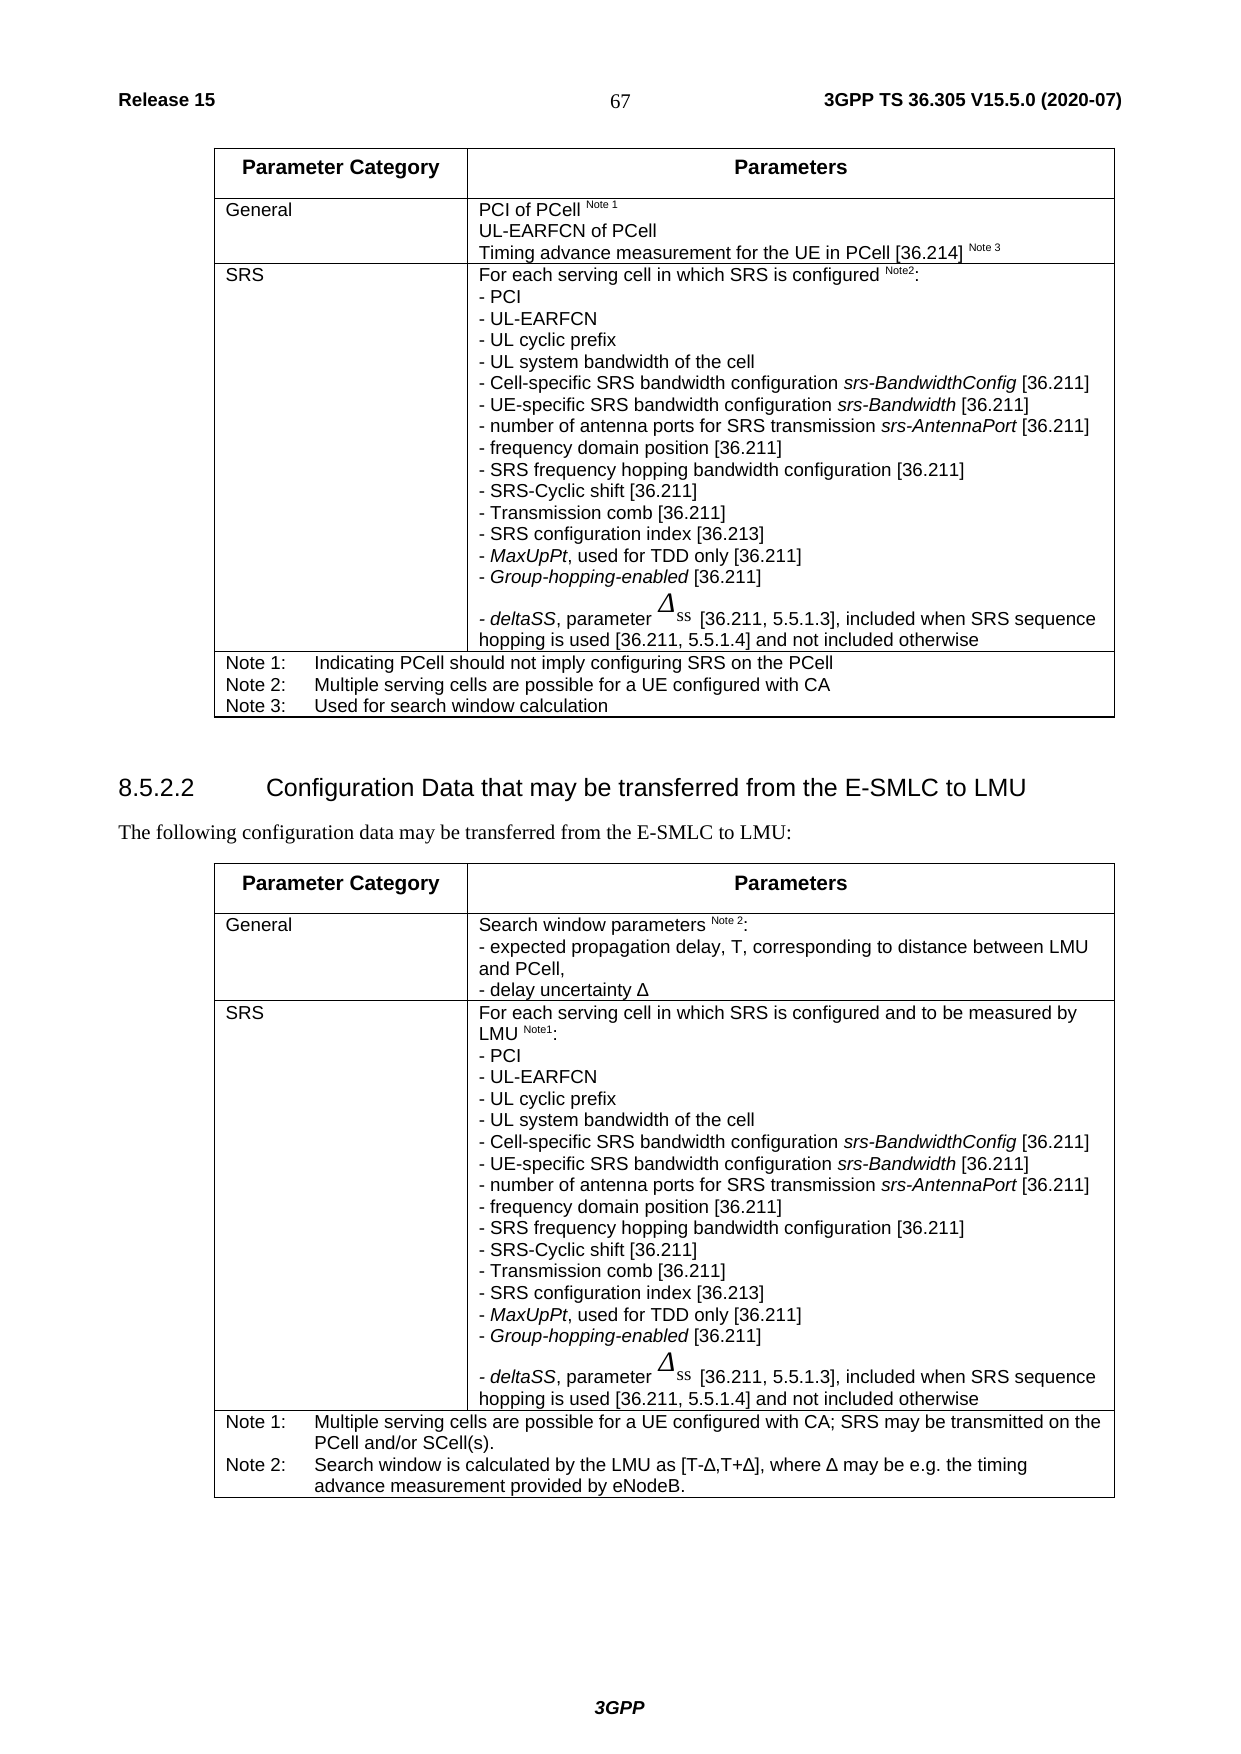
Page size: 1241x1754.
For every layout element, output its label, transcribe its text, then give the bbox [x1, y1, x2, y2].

table_header Parameters [468, 149, 1114, 197]
table_cell General [215, 199, 467, 263]
table_cell General [215, 914, 467, 1000]
table_cell Note 1: Multiple serving cells are possible for a UE configured with CA; SRS may be transmitted on the PCell and/or SCell(s). Note 2: Search window is calculated by the LMU as [T-∆,T+∆], where ∆ may be e.g. the timing advance measurement provided by eNodeB. [215, 1411, 1114, 1497]
table_cell SRS [215, 264, 467, 651]
table_header Parameters [468, 864, 1114, 913]
table_cell For each serving cell in which SRS is configured Note2: - PCI - UL-EARFCN - UL cyclic prefix - UL system bandwidth of the cell - Cell-specific SRS bandwidth configuration srs-BandwidthConfig [36.211] - UE-specific SRS bandwidth configuration srs-Bandwidth [36.211] - number of antenna ports for SRS transmission srs-AntennaPort [36.211] - frequency domain position [36.211] - SRS frequency hopping bandwidth configuration [36.211] - SRS-Cyclic shift [36.211] - Transmission comb [36.211] - SRS configuration index [36.213] - MaxUpPt, used for TDD only [36.211] - Group-hopping-enabled [36.211] - deltaSS, parameter [36.211, 5.5.1.3], included when SRS sequence hopping is used [36.211, 5.5.1.4] and not included otherwise [468, 264, 1114, 651]
table_cell PCI of PCell Note 1 UL-EARFCN of PCell Timing advance measurement for the UE in PCell [36.214] Note 3 [468, 199, 1114, 263]
table_cell Note 1: Indicating PCell should not imply configuring SRS on the PCell Note 2: Multiple serving cells are possible for a UE configured with CA Note 3: Used for search window calculation [215, 652, 1114, 716]
subtitle 8.5.2.2 Configuration Data that may be transferred from the E-SMLC to LMU [118, 773, 1122, 802]
table_cell SRS [215, 1001, 467, 1409]
table_cell Search window parameters Note 2: - expected propagation delay, T, corresponding to distance between LMU and PCell, - delay uncertainty ∆ [468, 914, 1114, 1000]
table_header Parameter Category [215, 149, 467, 197]
text The following configuration data may be transferred from the E-SMLC to LMU: [118, 820, 1122, 844]
table_cell For each serving cell in which SRS is configured and to be measured by LMU Note1: - PCI - UL-EARFCN - UL cyclic prefix - UL system bandwidth of the cell - Cell-specific SRS bandwidth configuration srs-BandwidthConfig [36.211] - UE-specific SRS bandwidth configuration srs-Bandwidth [36.211] - number of antenna ports for SRS transmission srs-AntennaPort [36.211] - frequency domain position [36.211] - SRS frequency hopping bandwidth configuration [36.211] - SRS-Cyclic shift [36.211] - Transmission comb [36.211] - SRS configuration index [36.213] - MaxUpPt, used for TDD only [36.211] - Group-hopping-enabled [36.211] - deltaSS, parameter [36.211, 5.5.1.3], included when SRS sequence hopping is used [36.211, 5.5.1.4] and not included otherwise [468, 1001, 1114, 1409]
table_header Parameter Category [215, 864, 467, 913]
